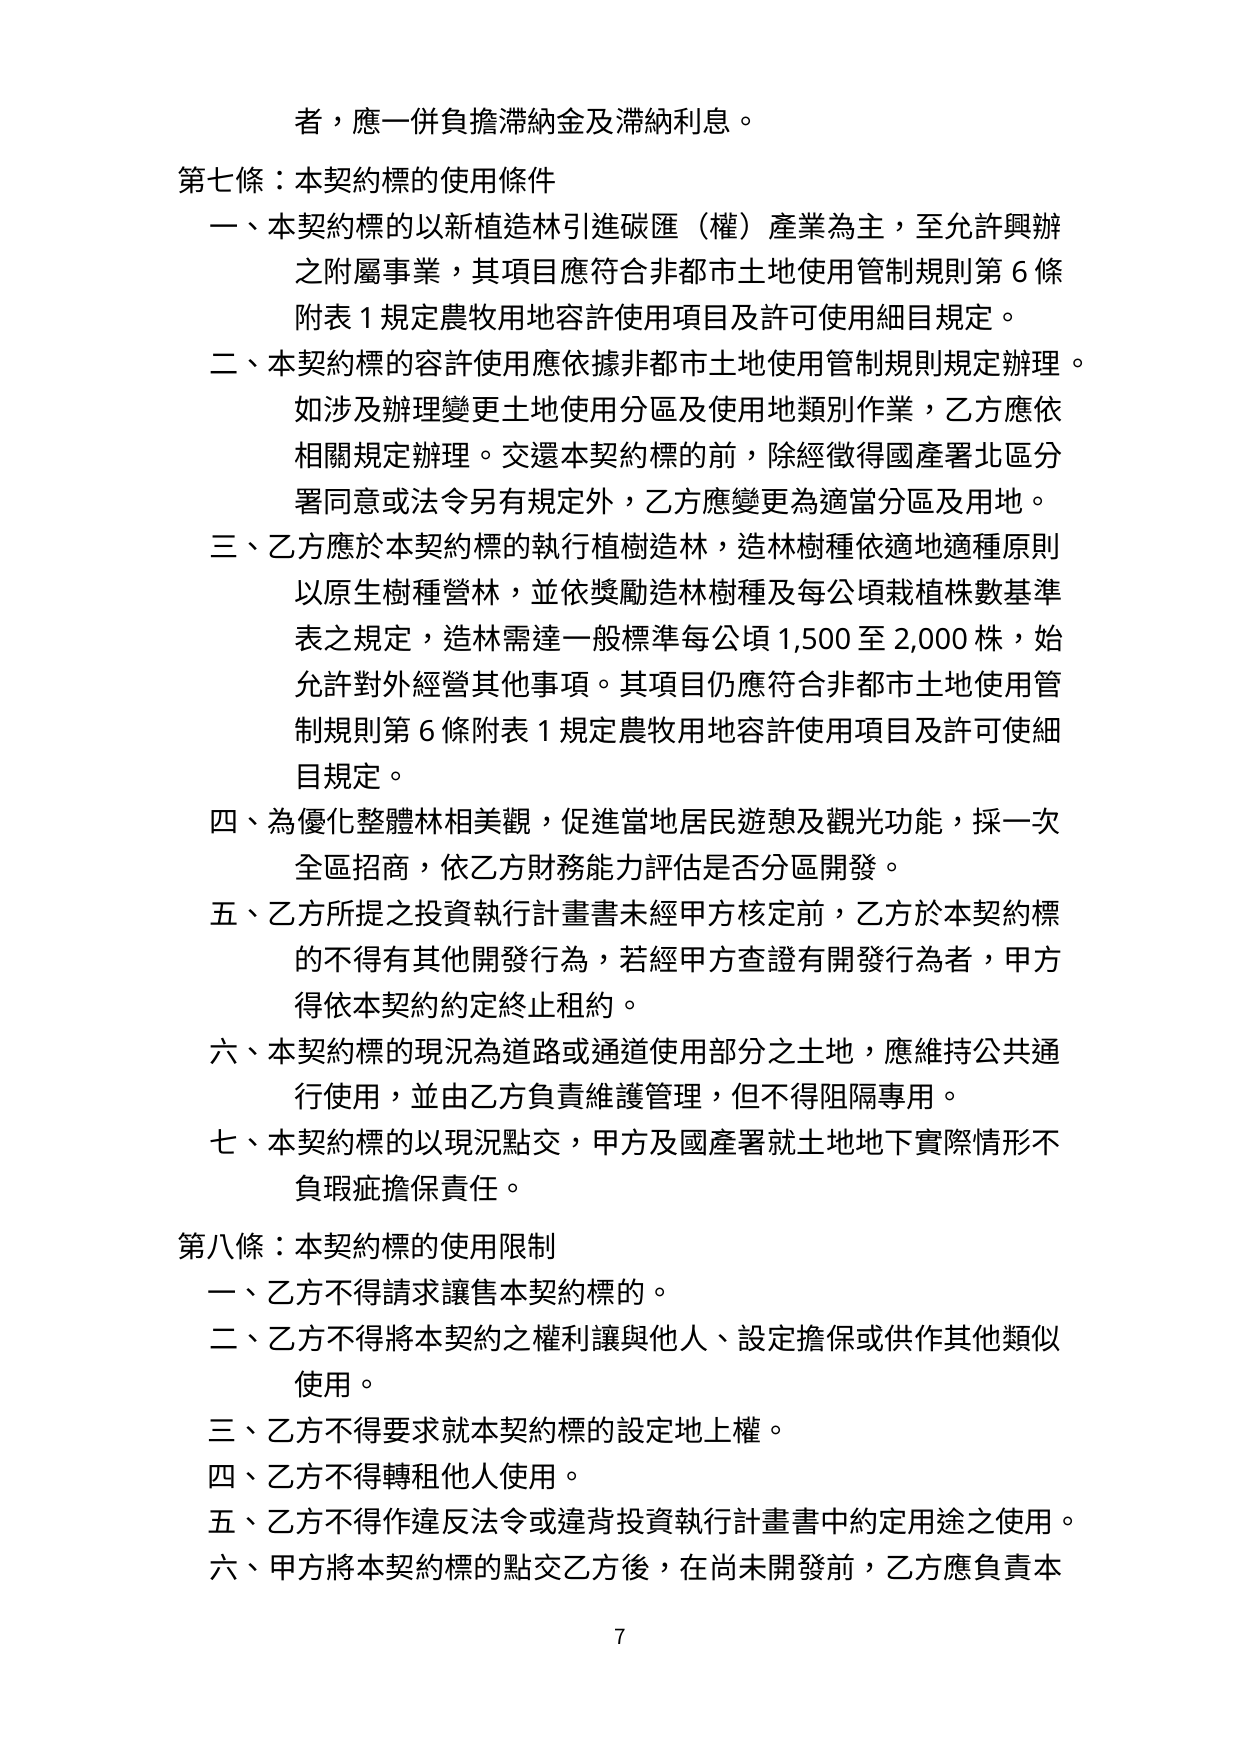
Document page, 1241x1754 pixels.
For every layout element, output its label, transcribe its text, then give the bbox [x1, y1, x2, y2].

text 五、乙方所提之投資執行計畫書未經甲方核定前，乙方於本契約標的不得有其他開發行為，若經甲方查證有開發行為者，甲方得依本契約約定終止租約。 [177, 888, 1063, 1025]
text 一、本契約標的以新植造林引進碳匯（權）產業為主，至允許興辦之附屬事業，其項目應符合非都市土地使用管制規則第6條附表1規定農牧用地容許使用項目及許可使用細目規定。 [177, 200, 1063, 338]
text 第八條：本契約標的使用限制 [177, 1221, 1063, 1267]
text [177, 96, 1063, 142]
text 六、本契約標的現況為道路或通道使用部分之土地，應維持公共通行使用，並由乙方負責維護管理，但不得阻隔專用。 [177, 1025, 1063, 1117]
text 七、本契約標的以現況點交，甲方及國產署就土地地下實際情形不負瑕疵擔保責任。 [177, 1117, 1063, 1209]
text 一、乙方不得請求讓售本契約標的。 [177, 1267, 1063, 1313]
text 二、本契約標的容許使用應依據非都市土地使用管制規則規定辦理。如涉及辦理變更土地使用分區及使用地類別作業，乙方應依相關規定辦理。交還本契約標的前，除經徵得國產署北區分署同意或法令另有規定外，乙方應變更為適當分區及用地。 [177, 338, 1063, 521]
text 四、乙方不得轉租他人使用。 [177, 1450, 1063, 1496]
text 三、乙方應於本契約標的執行植樹造林，造林樹種依適地適種原則以原生樹種營林，並依獎勵造林樹種及每公頃栽植株數基準表之規定，造林需達一般標準每公頃1,500至2,000株，始允許對外經營其他事項。其項目仍應符合非都市土地使用管制規則第6條附表1規定農牧用地容許使用項目及許可使細目規定。 [177, 521, 1063, 796]
text 三、乙方不得要求就本契約標的設定地上權。 [177, 1404, 1063, 1450]
text 五、乙方不得作違反法令或違背投資執行計畫書中約定用途之使用。 [177, 1496, 1063, 1542]
text 四、為優化整體林相美觀，促進當地居民遊憩及觀光功能，採一次全區招商，依乙方財務能力評估是否分區開發。 [177, 796, 1063, 888]
text 第七條：本契約標的使用條件 [177, 154, 1063, 200]
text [177, 1542, 1063, 1588]
text 二、乙方不得將本契約之權利讓與他人、設定擔保或供作其他類似使用。 [177, 1313, 1063, 1404]
